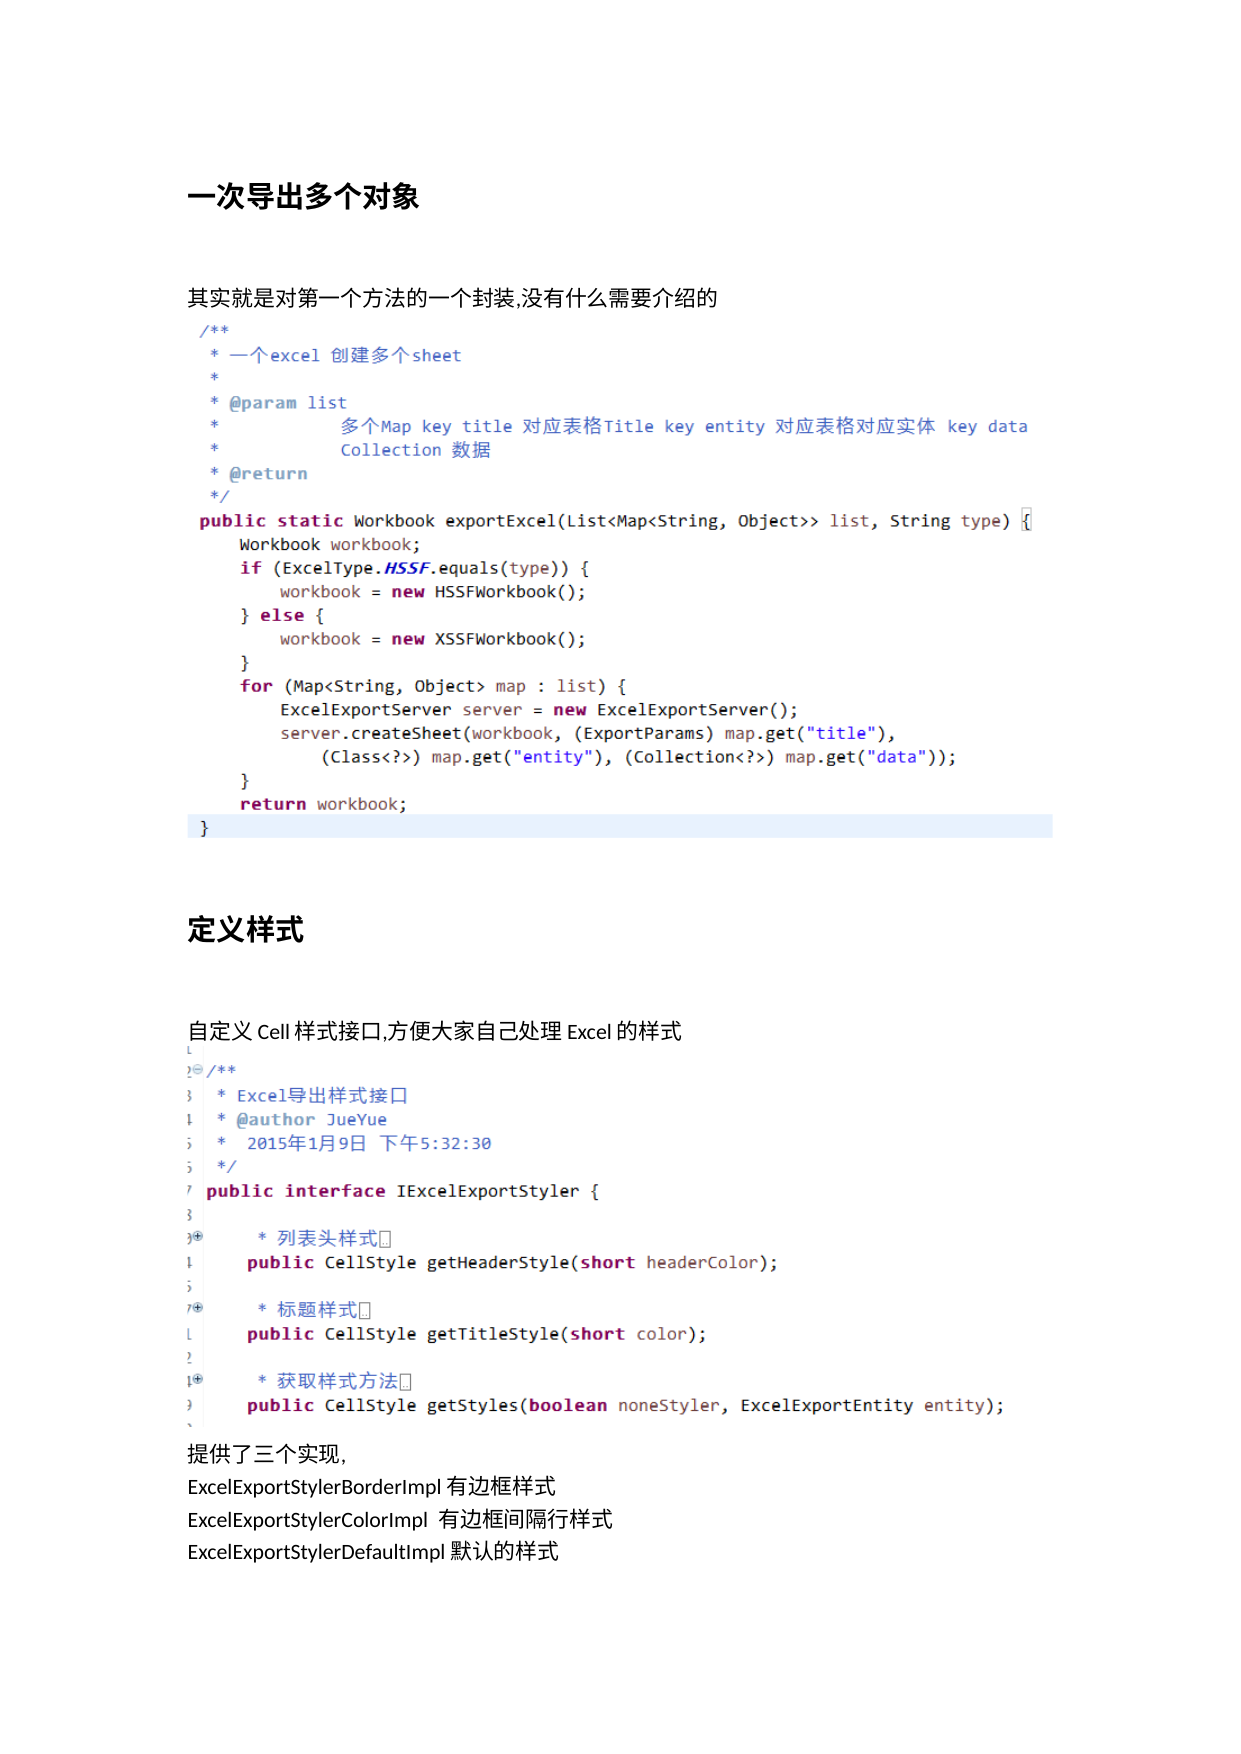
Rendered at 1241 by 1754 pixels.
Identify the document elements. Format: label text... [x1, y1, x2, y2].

text 自定义Cell样式接口,方便大家自己处理Excel的样式 [187, 1014, 1053, 1046]
text 其实就是对第一个方法的一个封装,没有什么需要介绍的 [187, 281, 1053, 313]
text 提供了三个实现, [187, 1436, 1053, 1469]
text ExcelExportStylerColorImpl 有边框间隔行样式 [187, 1501, 1053, 1534]
subtitle 定义样式 [187, 895, 1053, 960]
picture [187, 313, 1053, 848]
subtitle 一次导出多个对象 [187, 162, 1053, 227]
text ExcelExportStylerDefaultImpl 默认的样式 [187, 1534, 1053, 1566]
picture [187, 1046, 1053, 1427]
text ExcelExportStylerBorderImpl 有边框样式 [187, 1469, 1053, 1501]
